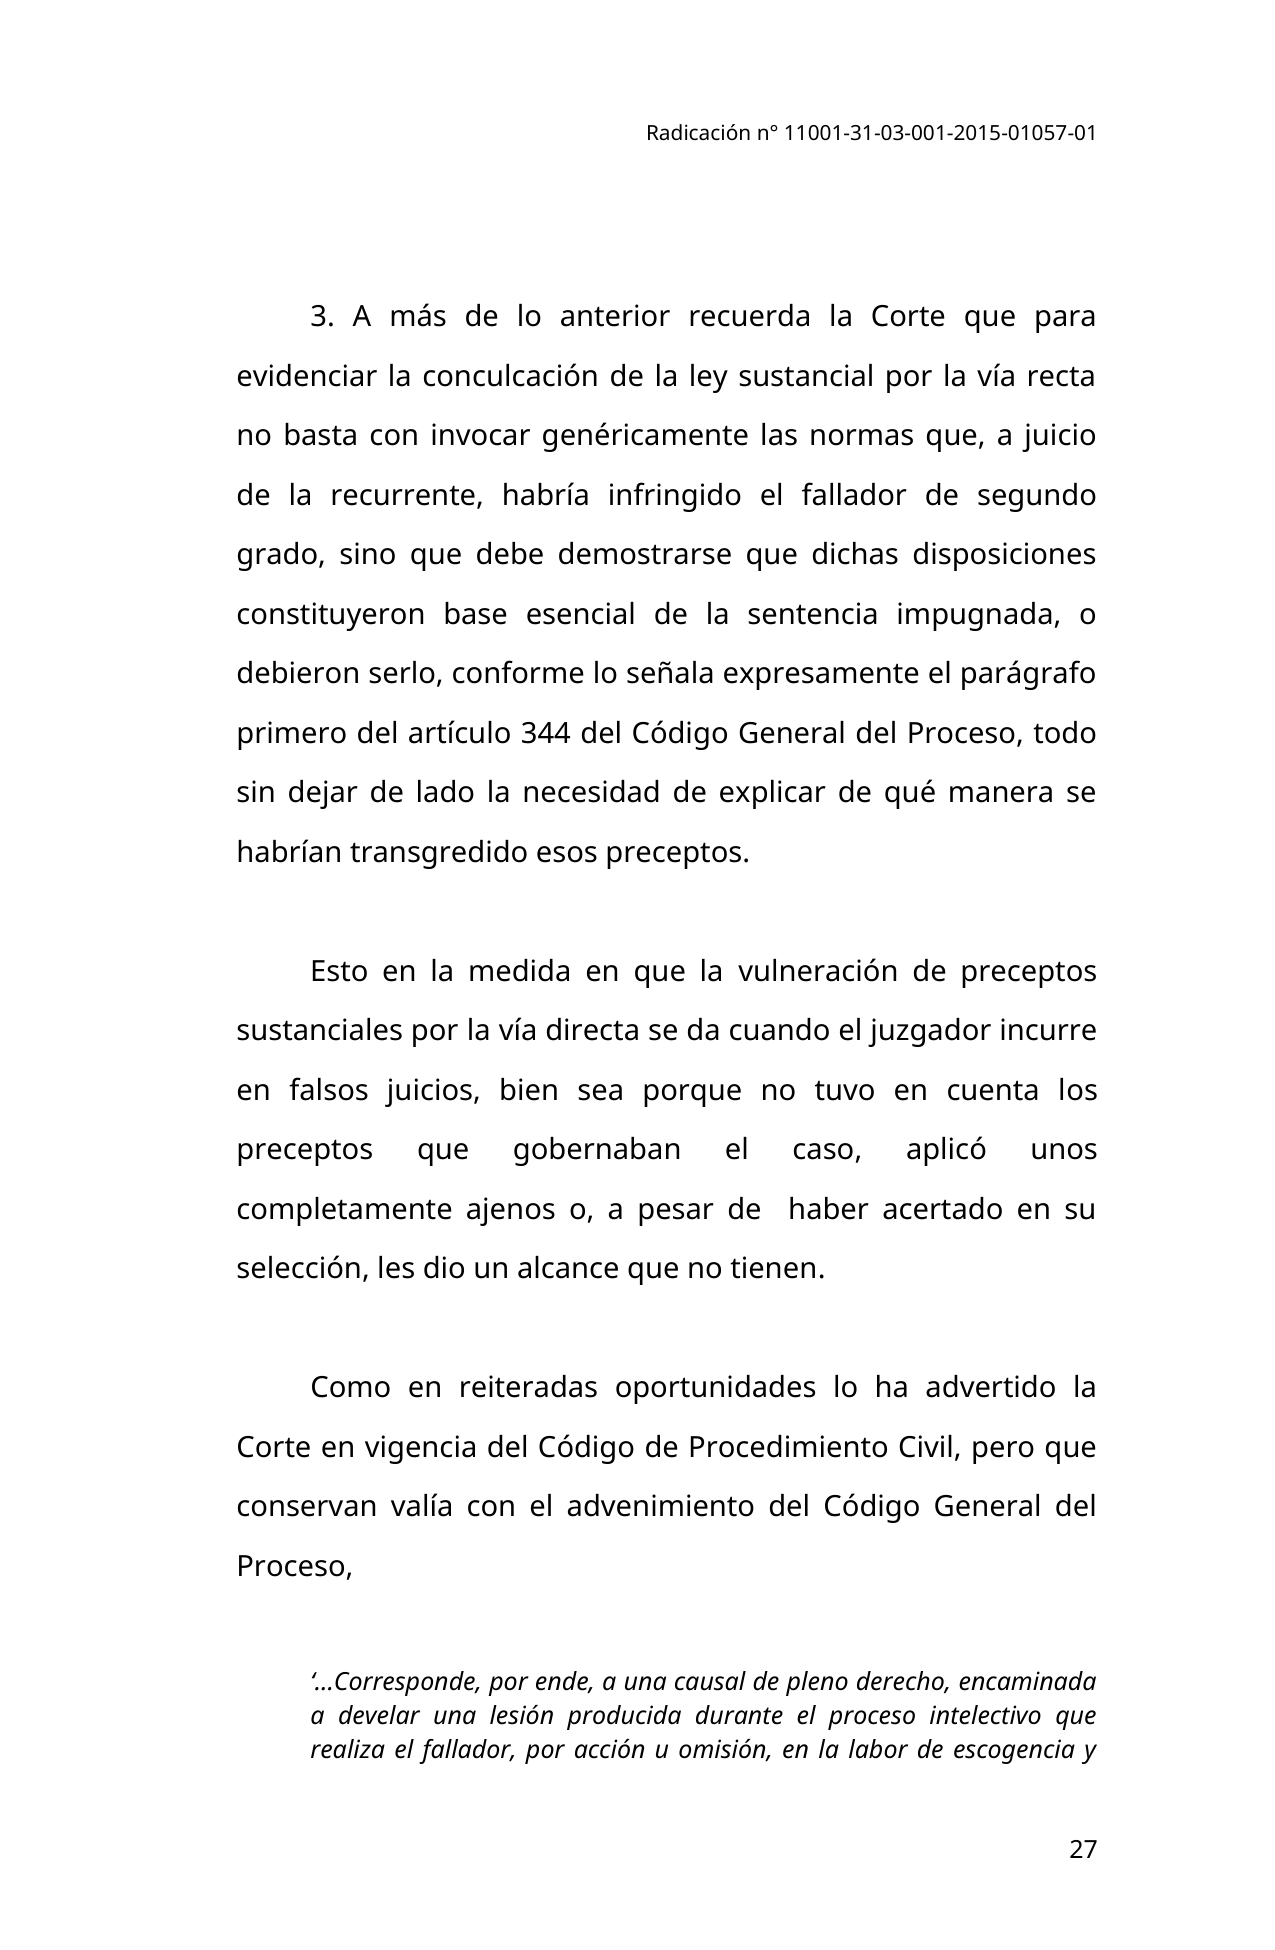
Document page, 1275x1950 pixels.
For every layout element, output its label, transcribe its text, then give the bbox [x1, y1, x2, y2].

text Esto en la medida en que la vulneración de preceptos sustanciales por la vía directa se da cuando el juzgador incurre en falsos juicios, bien sea porque no tuvo en cuenta los preceptos que gobernaban el caso, aplicó unos completamente ajenos o, a pesar de haber acertado en su selección, les dio un alcance que no tienen. [236, 950, 1098, 1287]
text Como en reiteradas oportunidades lo ha advertido la Corte en vigencia del Código de Procedimiento Civil, pero que conservan valía con el advenimiento del Código General del Proceso, [236, 1366, 1098, 1584]
text 3. A más de lo anterior recuerda la Corte que para evidenciar la conculcación de la ley sustancial por la vía recta no basta con invocar genéricamente las normas que, a juicio de la recurrente, habría infringido el fallador de segundo grado, sino que debe demostrarse que dichas disposiciones constituyeron base esencial de la sentencia impugnada, o debieron serlo, conforme lo señala expresamente el parágrafo primero del artículo 344 del Código General del Proceso, todo sin dejar de lado la necesidad de explicar de qué manera se habrían transgredido esos preceptos. [236, 296, 1098, 871]
